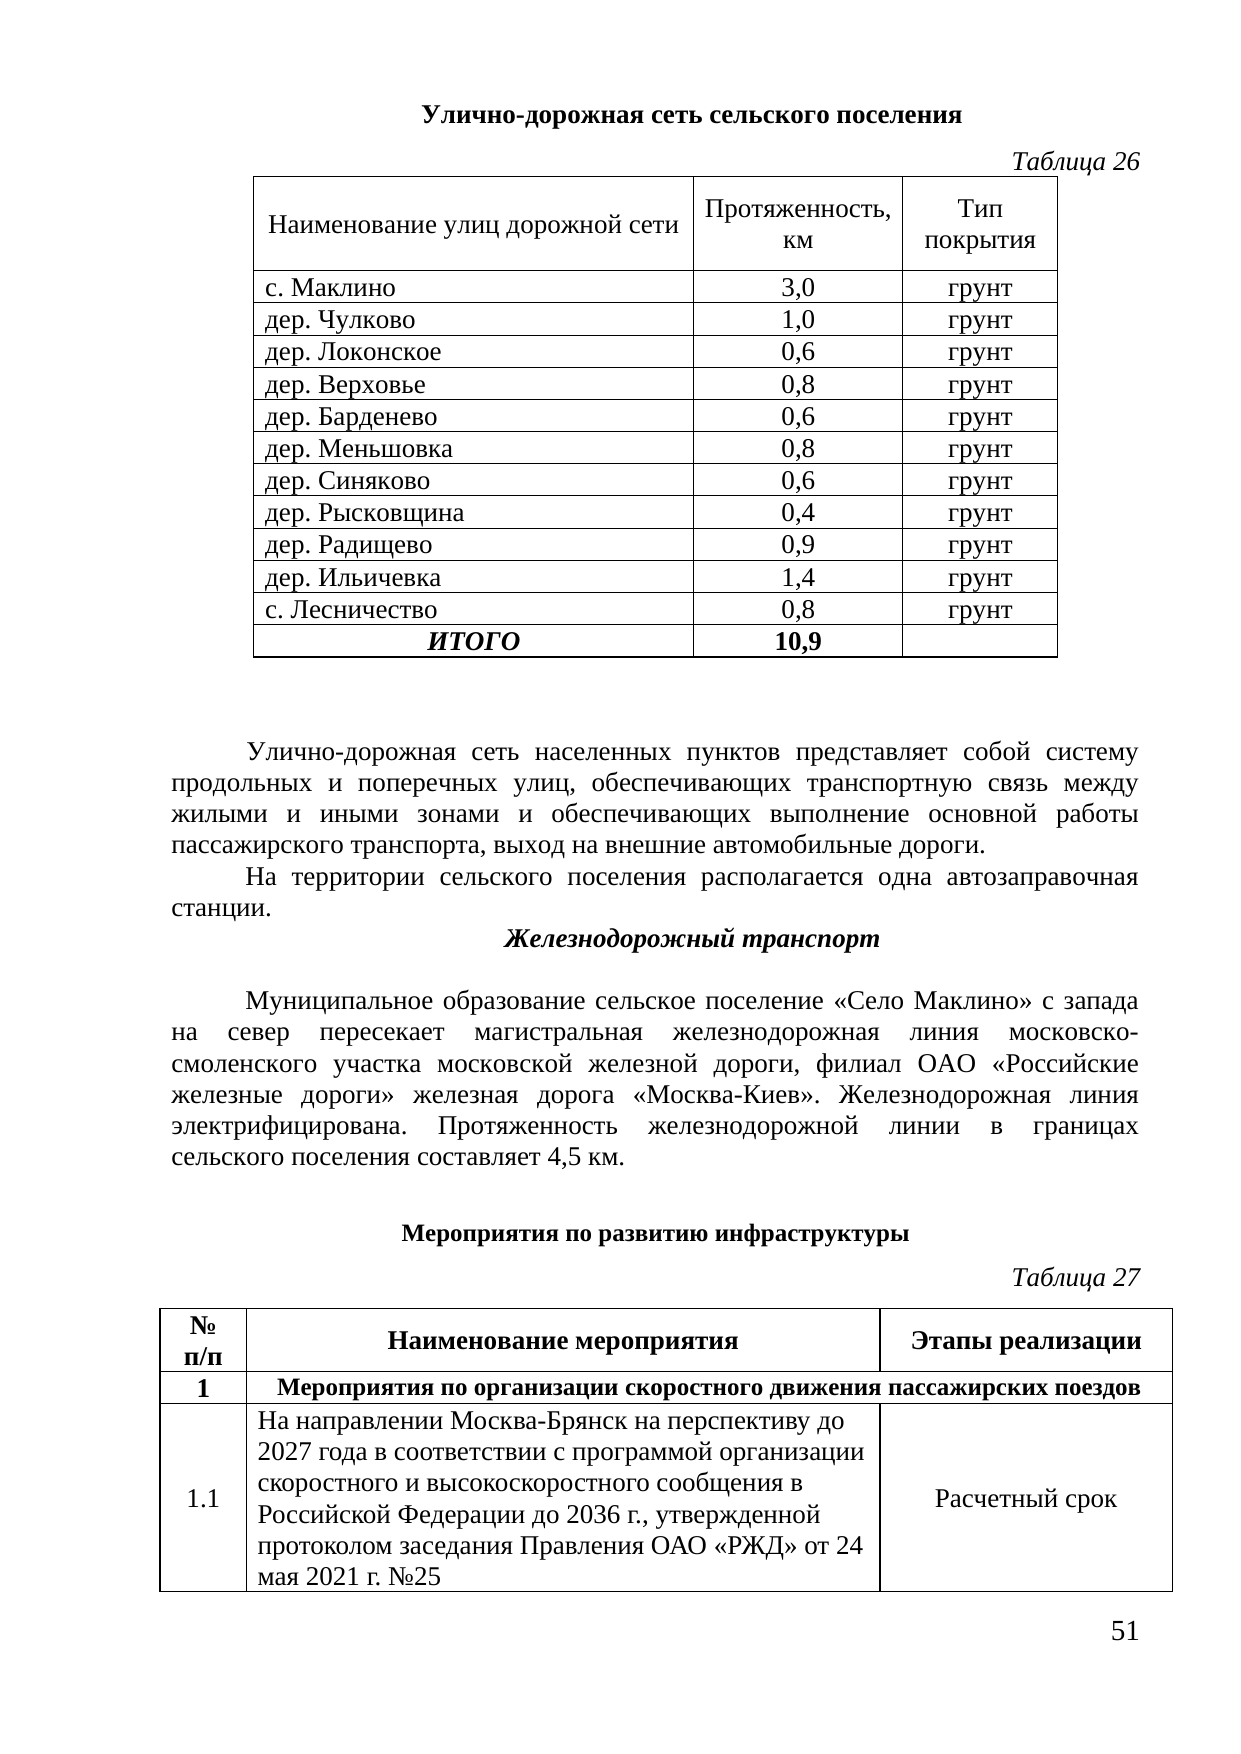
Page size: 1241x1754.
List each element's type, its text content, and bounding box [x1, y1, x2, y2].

table_header Этапы реализации [881, 1309, 1172, 1371]
table_cell Мероприятия по организации скоростного движения пассажирских поездов [247, 1372, 1172, 1403]
table_cell c. Маклино [254, 271, 693, 302]
table_cell 1,4 [694, 561, 902, 592]
table_cell 0,6 [694, 336, 902, 367]
table_cell 10,9 [694, 625, 902, 656]
text Таблица 27 [171, 1261, 1140, 1292]
text Улично-дорожная сеть сельского поселения [171, 98, 1140, 129]
table_cell дер. Ильичевка [254, 561, 693, 592]
table_cell 1 [161, 1372, 246, 1403]
table_cell грунт [903, 400, 1057, 431]
text Улично-дорожная сеть населенных пунктов представляет собой систему продольных и поперечных улиц, обеспечивающих транспортную связь между жилыми и иными зонами и обеспечивающих выполнение основной работы пассажирского транспорта, выход на внешние автомобильные дороги. [171, 735, 1140, 860]
table_cell На направлении Москва-Брянск на перспективу до 2027 года в соответствии с программой организации скоростного и высокоскоростного сообщения в Российской Федерации до 2036 г., утвержденной протоколом заседания Правления ОАО «РЖД» от 24 мая 2021 г. №25 [247, 1404, 879, 1591]
table_cell грунт [903, 496, 1057, 528]
table_header Наименование улиц дорожной сети [254, 177, 693, 270]
text Железнодорожный транспорт [171, 922, 1140, 953]
table_cell дер. Синяково [254, 464, 693, 495]
text На территории сельского поселения располагается одна автозаправочная станции. [171, 860, 1140, 922]
table_cell грунт [903, 561, 1057, 592]
table_cell дер. Меньшовка [254, 432, 693, 463]
table_cell грунт [903, 303, 1057, 334]
table_cell дер. Локонское [254, 336, 693, 367]
table_cell дер. Рысковщина [254, 496, 693, 528]
table_cell [903, 625, 1057, 656]
table_cell грунт [903, 593, 1057, 624]
table_cell грунт [903, 336, 1057, 367]
table_cell дер. Барденево [254, 400, 693, 431]
table_header Наименование мероприятия [247, 1309, 879, 1371]
table_cell грунт [903, 432, 1057, 463]
table_cell грунт [903, 529, 1057, 560]
table_cell с. Лесничество [254, 593, 693, 624]
table_cell грунт [903, 464, 1057, 495]
table_cell дер. Радищево [254, 529, 693, 560]
table_cell 0,8 [694, 368, 902, 399]
table_cell грунт [903, 271, 1057, 302]
table_cell ИТОГО [254, 625, 693, 656]
table_cell 1,0 [694, 303, 902, 334]
table_header Тип покрытия [903, 177, 1057, 270]
table_cell 0,9 [694, 529, 902, 560]
table_cell 3,0 [694, 271, 902, 302]
text Муниципальное образование сельское поселение «Село Маклино» с запада на север пересекает магистральная железнодорожная линия московско-смоленского участка московской железной дороги, филиал ОАО «Российские железные дороги» железная дорога «Москва-Киев». Железнодорожная линия электрифицирована. Протяженность железнодорожной линии в границах сельского поселения составляет 4,5 км. [171, 984, 1140, 1171]
table_cell 0,8 [694, 593, 902, 624]
table_cell 0,4 [694, 496, 902, 528]
table_cell дер. Чулково [254, 303, 693, 334]
table_cell 0,6 [694, 400, 902, 431]
table_cell дер. Верховье [254, 368, 693, 399]
table_cell 0,8 [694, 432, 902, 463]
table_cell грунт [903, 368, 1057, 399]
table_header Протяженность, км [694, 177, 902, 270]
table_header № п/п [161, 1309, 246, 1371]
table_cell Расчетный срок [881, 1404, 1172, 1591]
table_cell 0,6 [694, 464, 902, 495]
text Мероприятия по развитию инфраструктуры [171, 1218, 1140, 1247]
text Таблица 26 [171, 144, 1140, 176]
table_cell 1.1 [161, 1404, 246, 1591]
